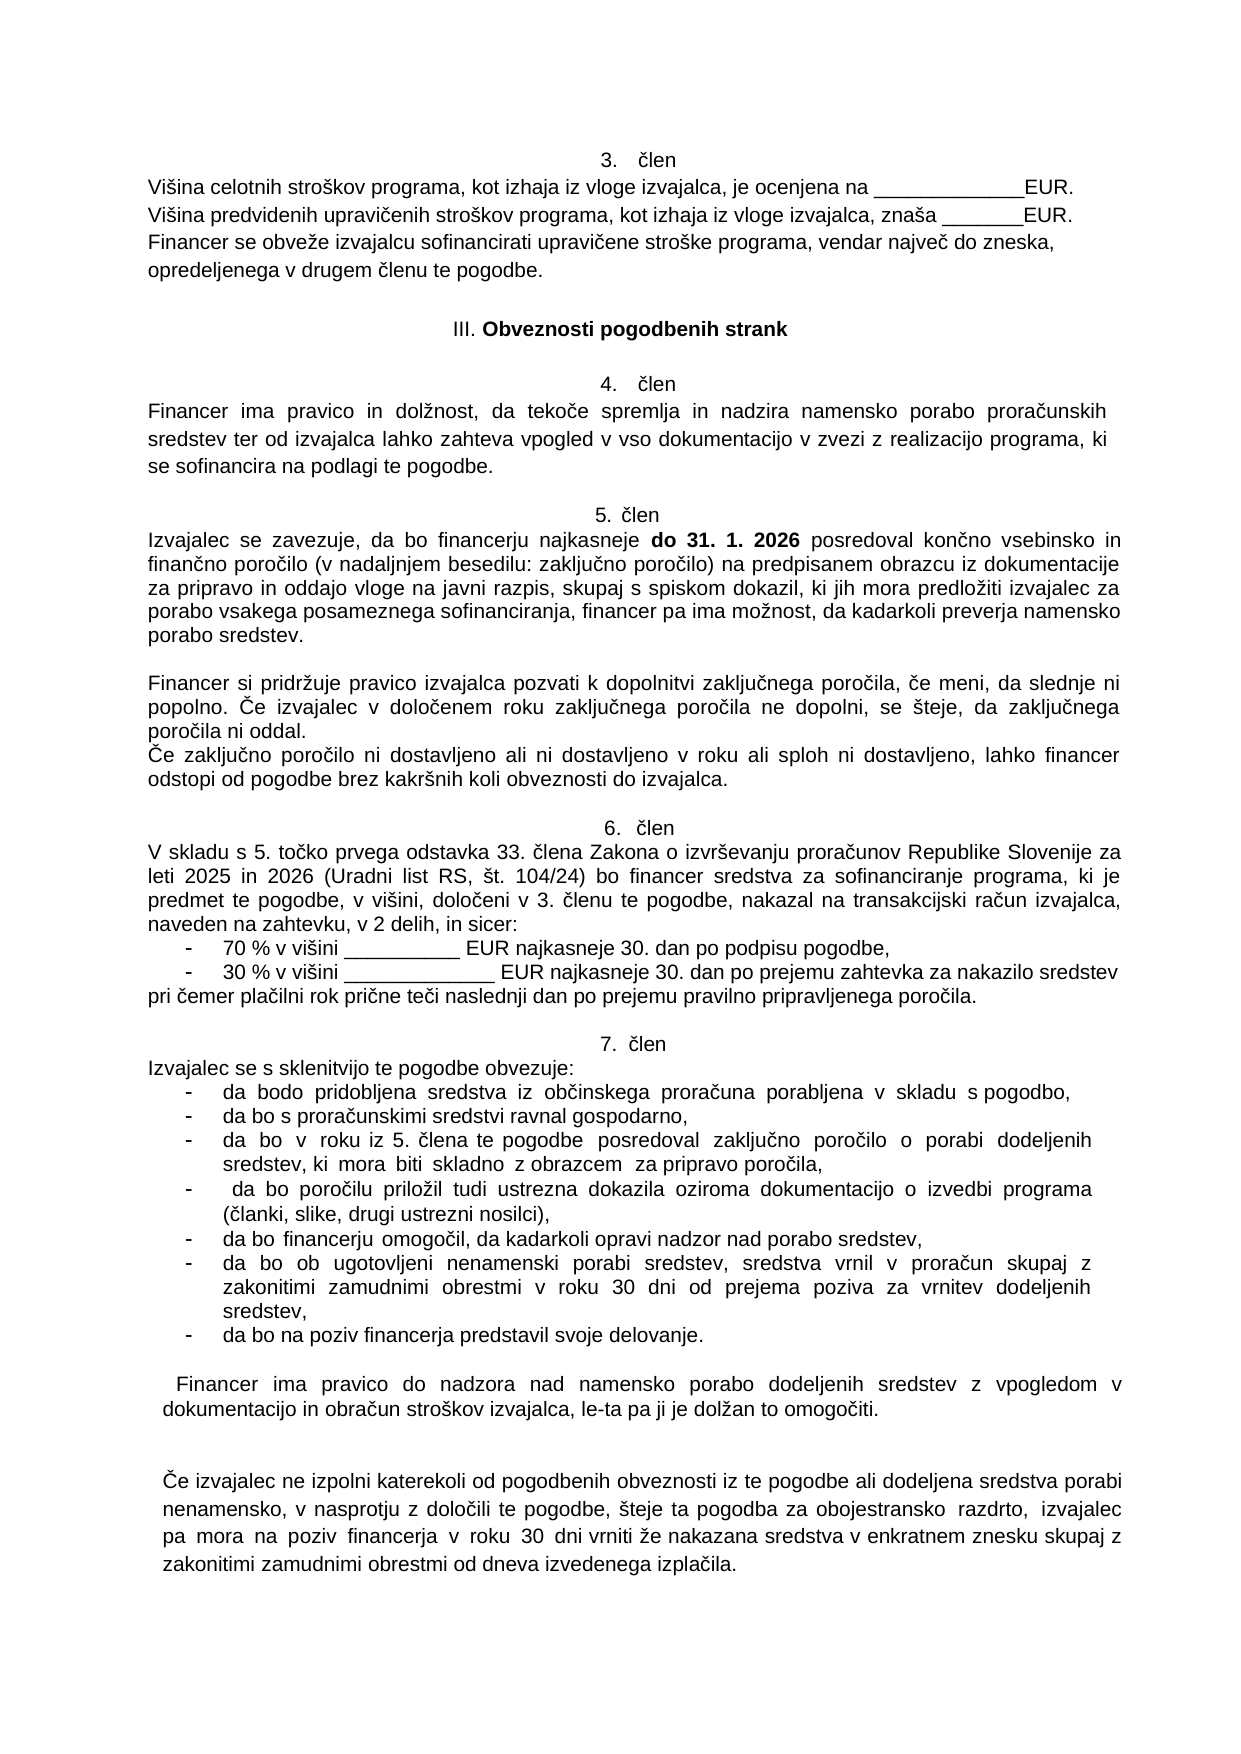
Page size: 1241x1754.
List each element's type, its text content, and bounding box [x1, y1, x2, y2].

text pri čemer plačilni rok prične teči naslednji dan po prejemu pravilno pripravljenega poročila. [148, 984, 1122, 1008]
text III. Obveznosti pogodbenih strank [148, 317, 1093, 341]
list 30 % v višini _____________ EUR najkasneje 30. dan po prejemu zahtevka za nakazilo sredstev [185, 960, 1122, 984]
text Financer ima pravico in dolžnost, da tekoče spremlja in nadzira namensko porabo proračunskih sredstev ter od izvajalca lahko zahteva vpogled v vso dokumentacijo v zvezi z realizacijo programa, ki se sofinancira na podlagi te pogodbe. [148, 399, 1107, 478]
list 70 % v višini __________ EUR najkasneje 30. dan po podpisu pogodbe, [185, 936, 1122, 960]
text Izvajalec se zavezuje, da bo financerju najkasneje do 31. 1. 2026 posredoval končno vsebinsko in finančno poročilo (v nadaljnjem besedilu: zaključno poročilo) na predpisanem obrazcu iz dokumentacije za pripravo in oddajo vloge na javni razpis, skupaj s spiskom dokazil, ki jih mora predložiti izvajalec za porabo vsakega posameznega sofinanciranja, financer pa ima možnost, da kadarkoli preverja namensko porabo sredstev. [148, 527, 1122, 647]
text 6. člen [595, 816, 684, 840]
text 5. člen [595, 502, 684, 527]
text Če zaključno poročilo ni dostavljeno ali ni dostavljeno v roku ali sploh ni dostavljeno, lahko financer odstopi od pogodbe brez kakršnih koli obveznosti do izvajalca. [148, 743, 1122, 791]
text 7. člen [594, 1032, 684, 1056]
text Financer se obveže izvajalcu sofinancirati upravičene stroške programa, vendar največ do zneska, opredeljenega v drugem členu te pogodbe. [148, 230, 1093, 282]
list da bo s proračunskimi sredstvi ravnal gospodarno, [185, 1104, 1082, 1128]
text Če izvajalec ne izpolni katerekoli od pogodbenih obveznosti iz te pogodbe ali dodeljena sredstva porabi nenamensko, v nasprotju z določili te pogodbe, šteje ta pogodba za obojestransko razdrto, izvajalec pa mora na poziv financerja v roku 30 dni vrniti že nakazana sredstva v enkratnem znesku skupaj z zakonitimi zamudnimi obrestmi od dneva izvedenega izplačila. [162, 1469, 1122, 1576]
text Financer si pridržuje pravico izvajalca pozvati k dopolnitvi zaključnega poročila, če meni, da slednje ni popolno. Če izvajalec v določenem roku zaključnega poročila ne dopolni, se šteje, da zaključnega poročila ni oddal. [148, 671, 1122, 743]
list da bo v roku iz 5. člena te pogodbe posredoval zaključno poročilo o porabi dodeljenih sredstev, ki mora biti skladno z obrazcem za pripravo poročila, [185, 1128, 1093, 1176]
list da bo na poziv financerja predstavil svoje delovanje. [185, 1323, 1093, 1347]
text Financer ima pravico do nadzora nad namensko porabo dodeljenih sredstev z vpogledom v dokumentacijo in obračun stroškov izvajalca, le-ta pa ji je dolžan to omogočiti. [148, 1371, 1122, 1421]
list da bo poročilu priložil tudi ustrezna dokazila oziroma dokumentacijo o izvedbi programa (članki, slike, drugi ustrezni nosilci), [185, 1176, 1093, 1226]
text V skladu s 5. točko prvega odstavka 33. člena Zakona o izvrševanju proračunov Republike Slovenije za leti 2025 in 2026 (Uradni list RS, št. 104/24) bo financer sredstva za sofinanciranje programa, ki je predmet te pogodbe, v višini, določeni v 3. členu te pogodbe, nakazal na transakcijski račun izvajalca, naveden na zahtevku, v 2 delih, in sicer: [148, 840, 1122, 936]
text Višina celotnih stroškov programa, kot izhaja iz vloge izvajalca, je ocenjena na _____________EUR. Višina predvidenih upravičenih stroškov programa, kot izhaja iz vloge izvajalca, znaša _______EUR. [148, 175, 1093, 227]
text Izvajalec se s sklenitvijo te pogodbe obvezuje: [148, 1056, 647, 1080]
list da bodo pridobljena sredstva iz občinskega proračuna porabljena v skladu s pogodbo, [185, 1080, 1093, 1104]
list da bo financerju omogočil, da kadarkoli opravi nadzor nad porabo sredstev, [185, 1226, 1082, 1251]
list člen [185, 148, 1091, 172]
list da bo ob ugotovljeni nenamenski porabi sredstev, sredstva vrnil v proračun skupaj z zakonitimi zamudnimi obrestmi v roku 30 dni od prejema poziva za vrnitev dodeljenih sredstev, [185, 1251, 1093, 1323]
list člen [185, 372, 1091, 396]
